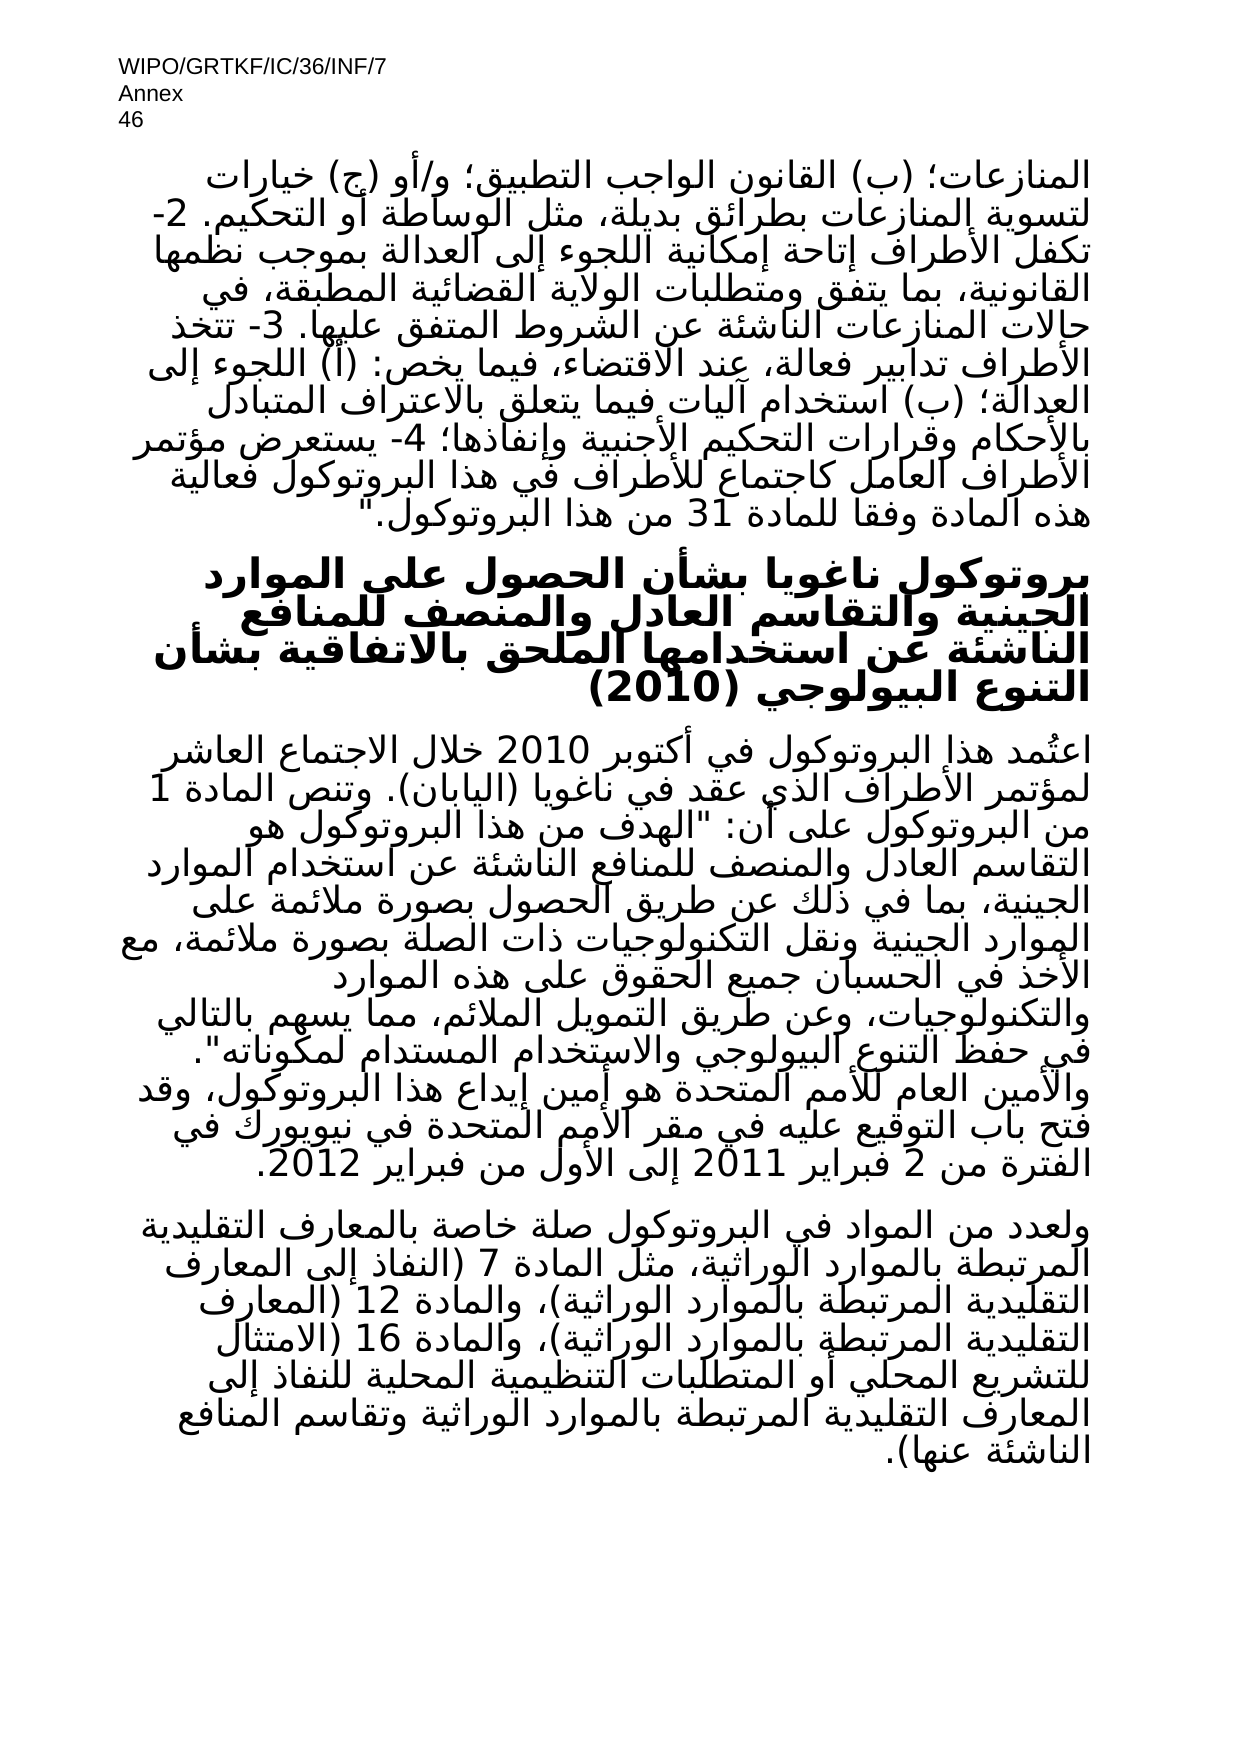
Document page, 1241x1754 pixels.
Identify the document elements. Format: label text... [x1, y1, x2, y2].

text اعتُمد هذا البروتوكول في أكتوبر 2010 خلال الاجتماع العاشر لمؤتمر الأطراف الذي عقد في ناغويا (اليابان). وتنص المادة 1 من البروتوكول على أن: "الهدف من هذا البروتوكول هو التقاسم العادل والمنصف للمنافع الناشئة عن استخدام الموارد الجينية، بما في ذلك عن طريق الحصول بصورة ملائمة على الموارد الجينية ونقل التكنولوجيات ذات الصلة بصورة ملائمة، مع الأخذ في الحسبان جميع الحقوق على هذه الموارد والتكنولوجيات، وعن طريق التمويل الملائم، مما يسهم بالتالي في حفظ التنوع البيولوجي والاستخدام المستدام لمكوناته". والأمين العام للأمم المتحدة هو أمين إيداع هذا البروتوكول، وقد فتح باب التوقيع عليه في مقر الأمم المتحدة في نيويورك في الفترة من 2 فبراير 2011 إلى الأول من فبراير 2012. [118, 733, 1092, 1183]
text بروتوكول ناغويا بشأن الحصول على الموارد الجينية والتقاسم العادل والمنصف للمنافع الناشئة عن استخدامها الملحق بالاتفاقية بشأن التنوع البيولوجي (2010) [118, 558, 1092, 708]
text ولعدد من المواد في البروتوكول صلة خاصة بالمعارف التقليدية المرتبطة بالموارد الوراثية، مثل المادة 7 (النفاذ إلى المعارف التقليدية المرتبطة بالموارد الوراثية)، والمادة 12 (المعارف التقليدية المرتبطة بالموارد الوراثية)، والمادة 16 (الامتثال للتشريع المحلي أو المتطلبات التنظيمية المحلية للنفاذ إلى المعارف التقليدية المرتبطة بالموارد الوراثية وتقاسم المنافع الناشئة عنها). [118, 1208, 1092, 1471]
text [118, 158, 1092, 533]
